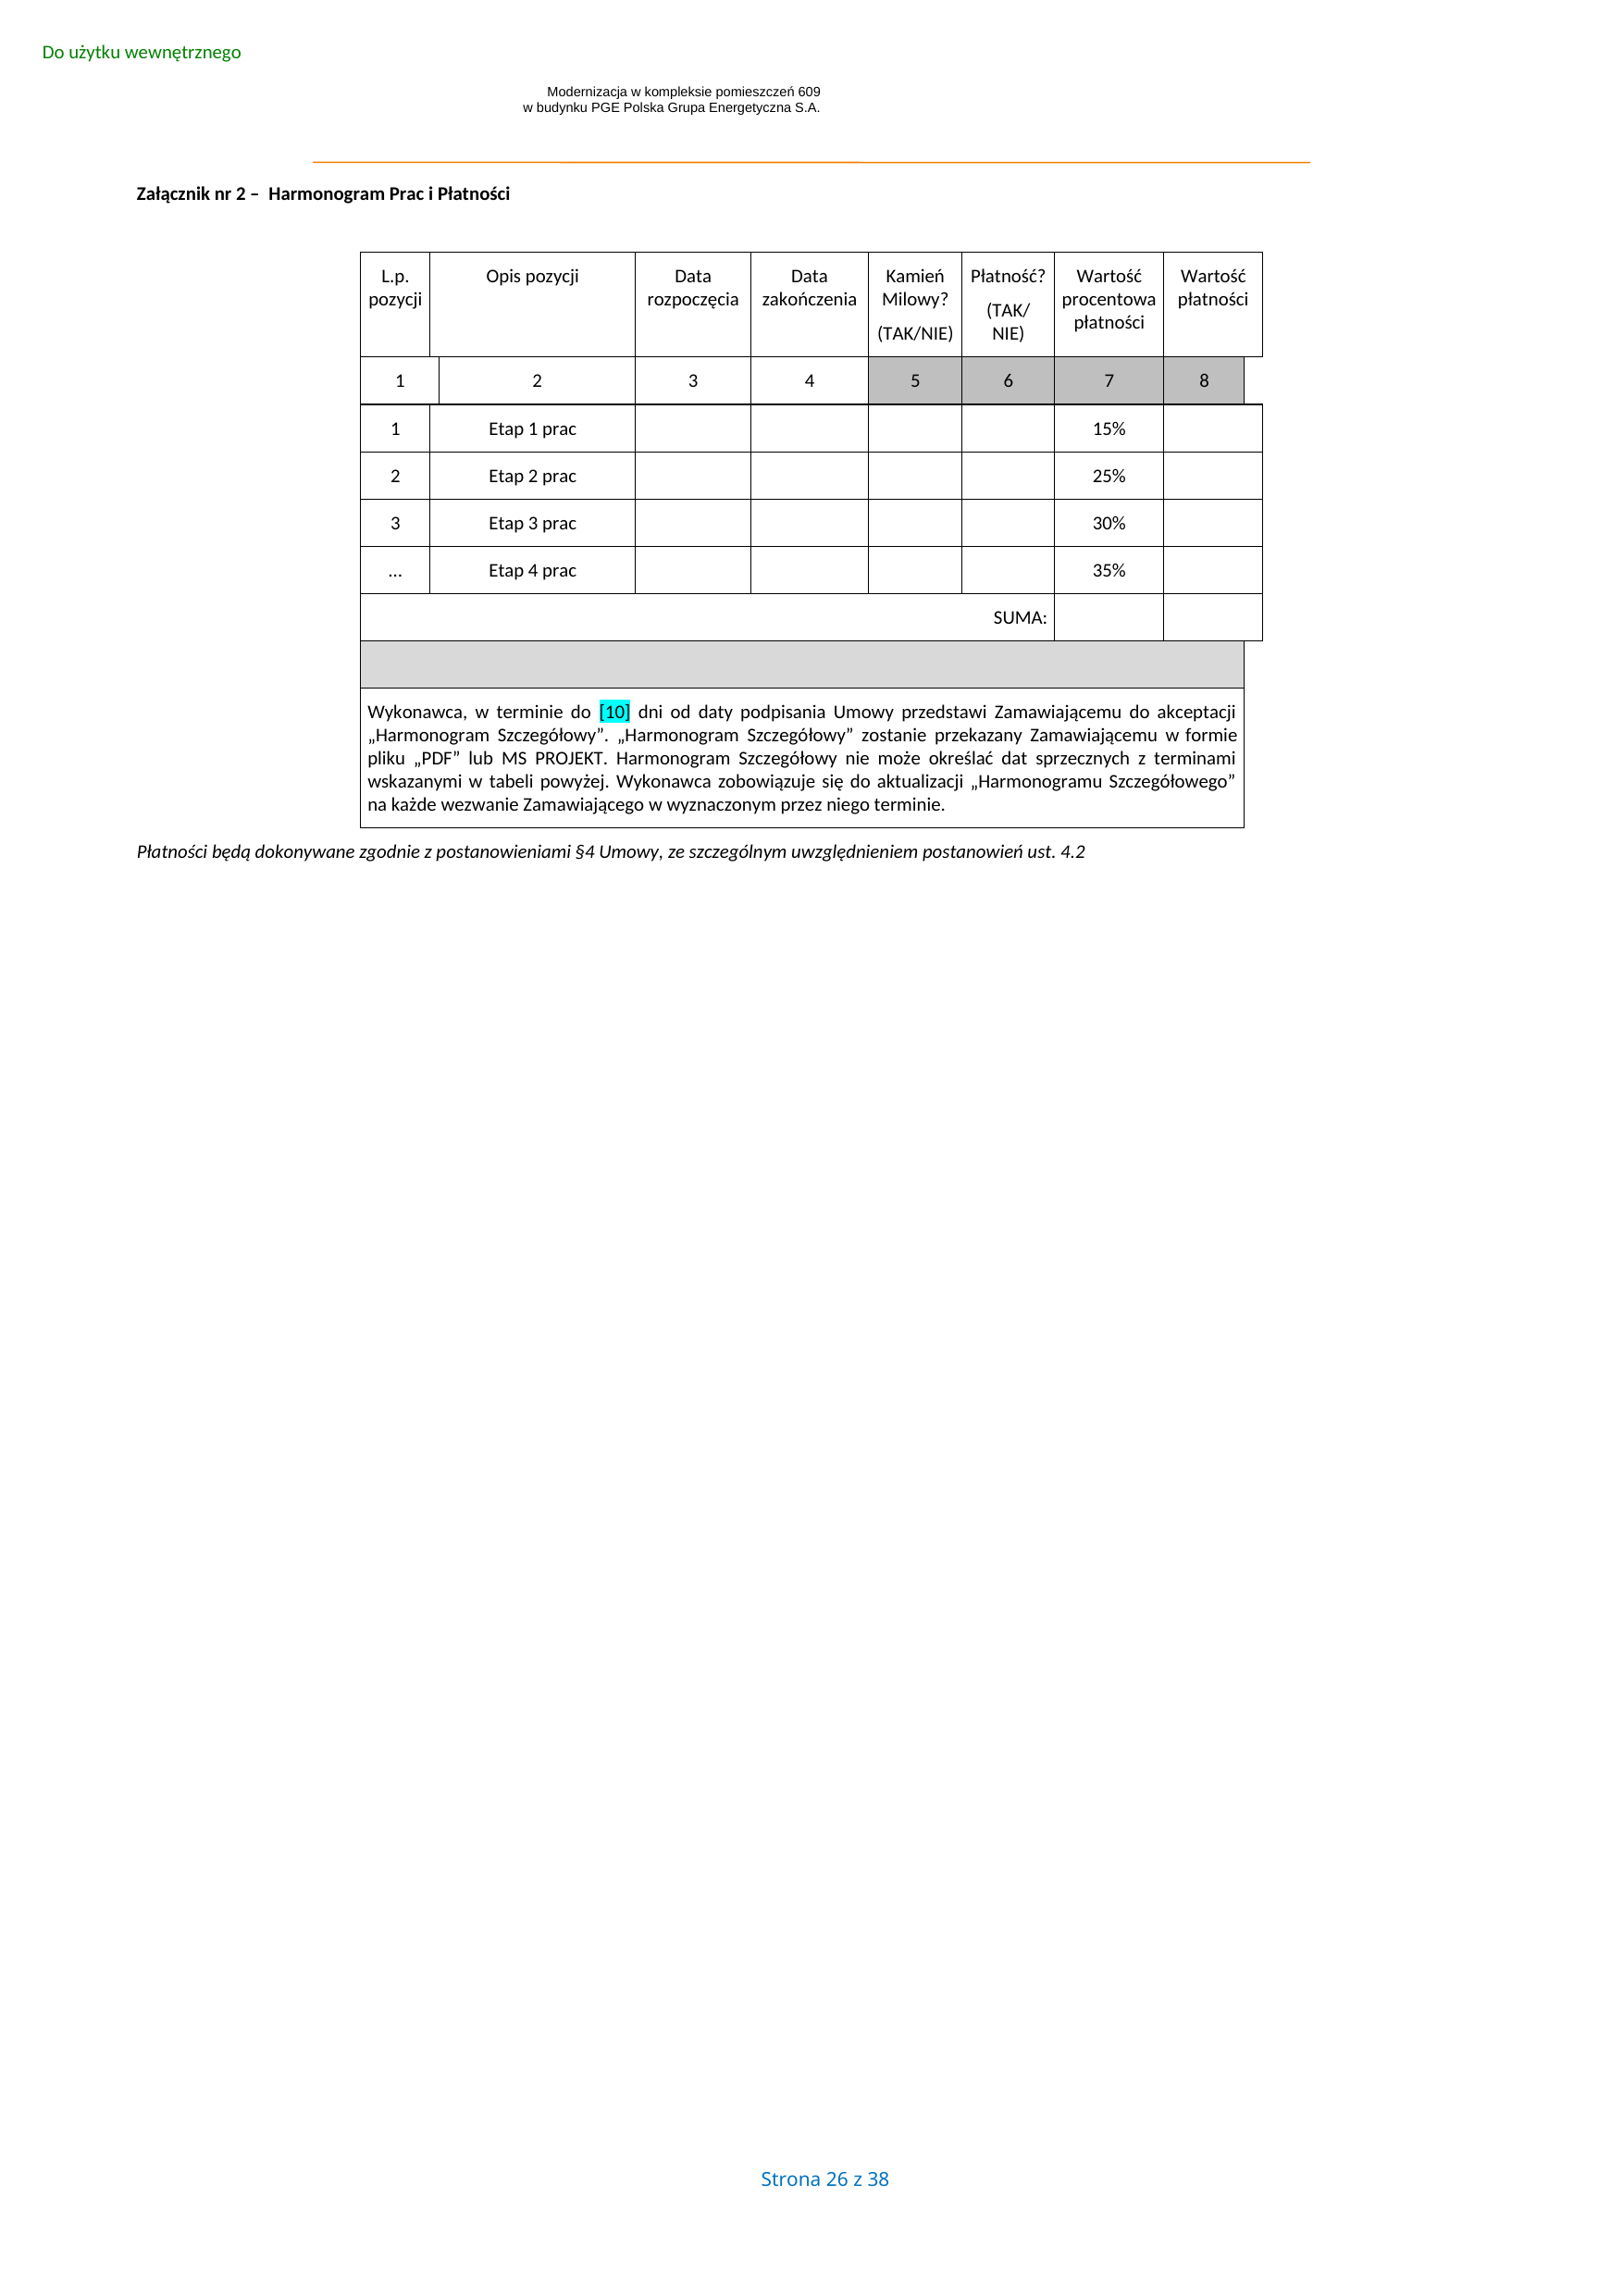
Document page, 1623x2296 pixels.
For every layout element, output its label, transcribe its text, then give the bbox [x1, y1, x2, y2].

table_header Data zakończenia [751, 253, 868, 356]
table_cell [1055, 594, 1163, 640]
table_cell [962, 500, 1054, 545]
table_header Płatność? (TAK/ NIE) [962, 253, 1054, 356]
table_cell [751, 500, 868, 545]
table_cell 2 [440, 357, 635, 403]
table_cell 7 [1055, 357, 1163, 403]
table_header Opis pozycji [430, 253, 635, 356]
table_cell [1164, 594, 1262, 640]
table_cell Etap 1 prac [430, 405, 635, 451]
table_cell [1164, 453, 1262, 498]
table_cell [962, 547, 1054, 593]
text Płatności będą dokonywane zgodnie z postanowieniami §4 Umowy, ze szczególnym uwzględnieniem postanowień ust. 4.2 [137, 839, 1486, 863]
table_cell 4 [751, 357, 868, 403]
table_cell 2 [361, 453, 429, 498]
table_cell [869, 547, 961, 593]
table_cell [1164, 405, 1262, 451]
table_cell [636, 500, 750, 545]
table_cell [869, 453, 961, 498]
table_cell 3 [636, 357, 750, 403]
table_cell [962, 453, 1054, 498]
table_cell [962, 405, 1054, 451]
table_cell [751, 453, 868, 498]
table_cell Etap 2 prac [430, 453, 635, 498]
table_cell [636, 453, 750, 498]
table_cell [636, 405, 750, 451]
table_cell [1164, 547, 1262, 593]
table_cell Wykonawca, w terminie do [10] dni od daty podpisania Umowy przedstawi Zamawiającemu do akceptacji „Harmonogram Szczegółowy”. „Harmonogram Szczegółowy” zostanie przekazany Zamawiającemu w formie pliku „PDF” lub MS PROJEKT. Harmonogram Szczegółowy nie może określać dat sprzecznych z terminami wskazanymi w tabeli powyżej. Wykonawca zobowiązuje się do aktualizacji „Harmonogramu Szczegółowego” na każde wezwanie Zamawiającego w wyznaczonym przez niego terminie. [361, 689, 1244, 827]
table_cell 1 [361, 405, 429, 451]
table_cell [869, 500, 961, 545]
table_cell … [361, 547, 429, 593]
table_header L.p. pozycji [361, 253, 429, 356]
table_cell [636, 547, 750, 593]
table_cell [751, 547, 868, 593]
table_cell 5 [869, 357, 961, 403]
table_cell SUMA: [361, 594, 1054, 640]
table_cell 8 [1164, 357, 1244, 403]
table_cell 25% [1055, 453, 1163, 498]
table_cell [1164, 500, 1262, 545]
table_cell Etap 4 prac [430, 547, 635, 593]
table_header Data rozpoczęcia [636, 253, 750, 356]
table_cell [869, 405, 961, 451]
table_cell 15% [1055, 405, 1163, 451]
table_header Kamień Milowy? (TAK/NIE) [869, 253, 961, 356]
table_cell Etap 3 prac [430, 500, 635, 545]
text Harmonogram Prac i Płatności [137, 182, 1486, 205]
table_header Wartość procentowa płatności [1055, 253, 1163, 356]
table_cell [361, 641, 1244, 688]
table_cell 35% [1055, 547, 1163, 593]
table_header Wartość płatności [1164, 253, 1262, 356]
table_cell 3 [361, 500, 429, 545]
table_cell 30% [1055, 500, 1163, 545]
table_cell 6 [962, 357, 1054, 403]
table_cell [751, 405, 868, 451]
table_cell 1 [361, 357, 439, 403]
